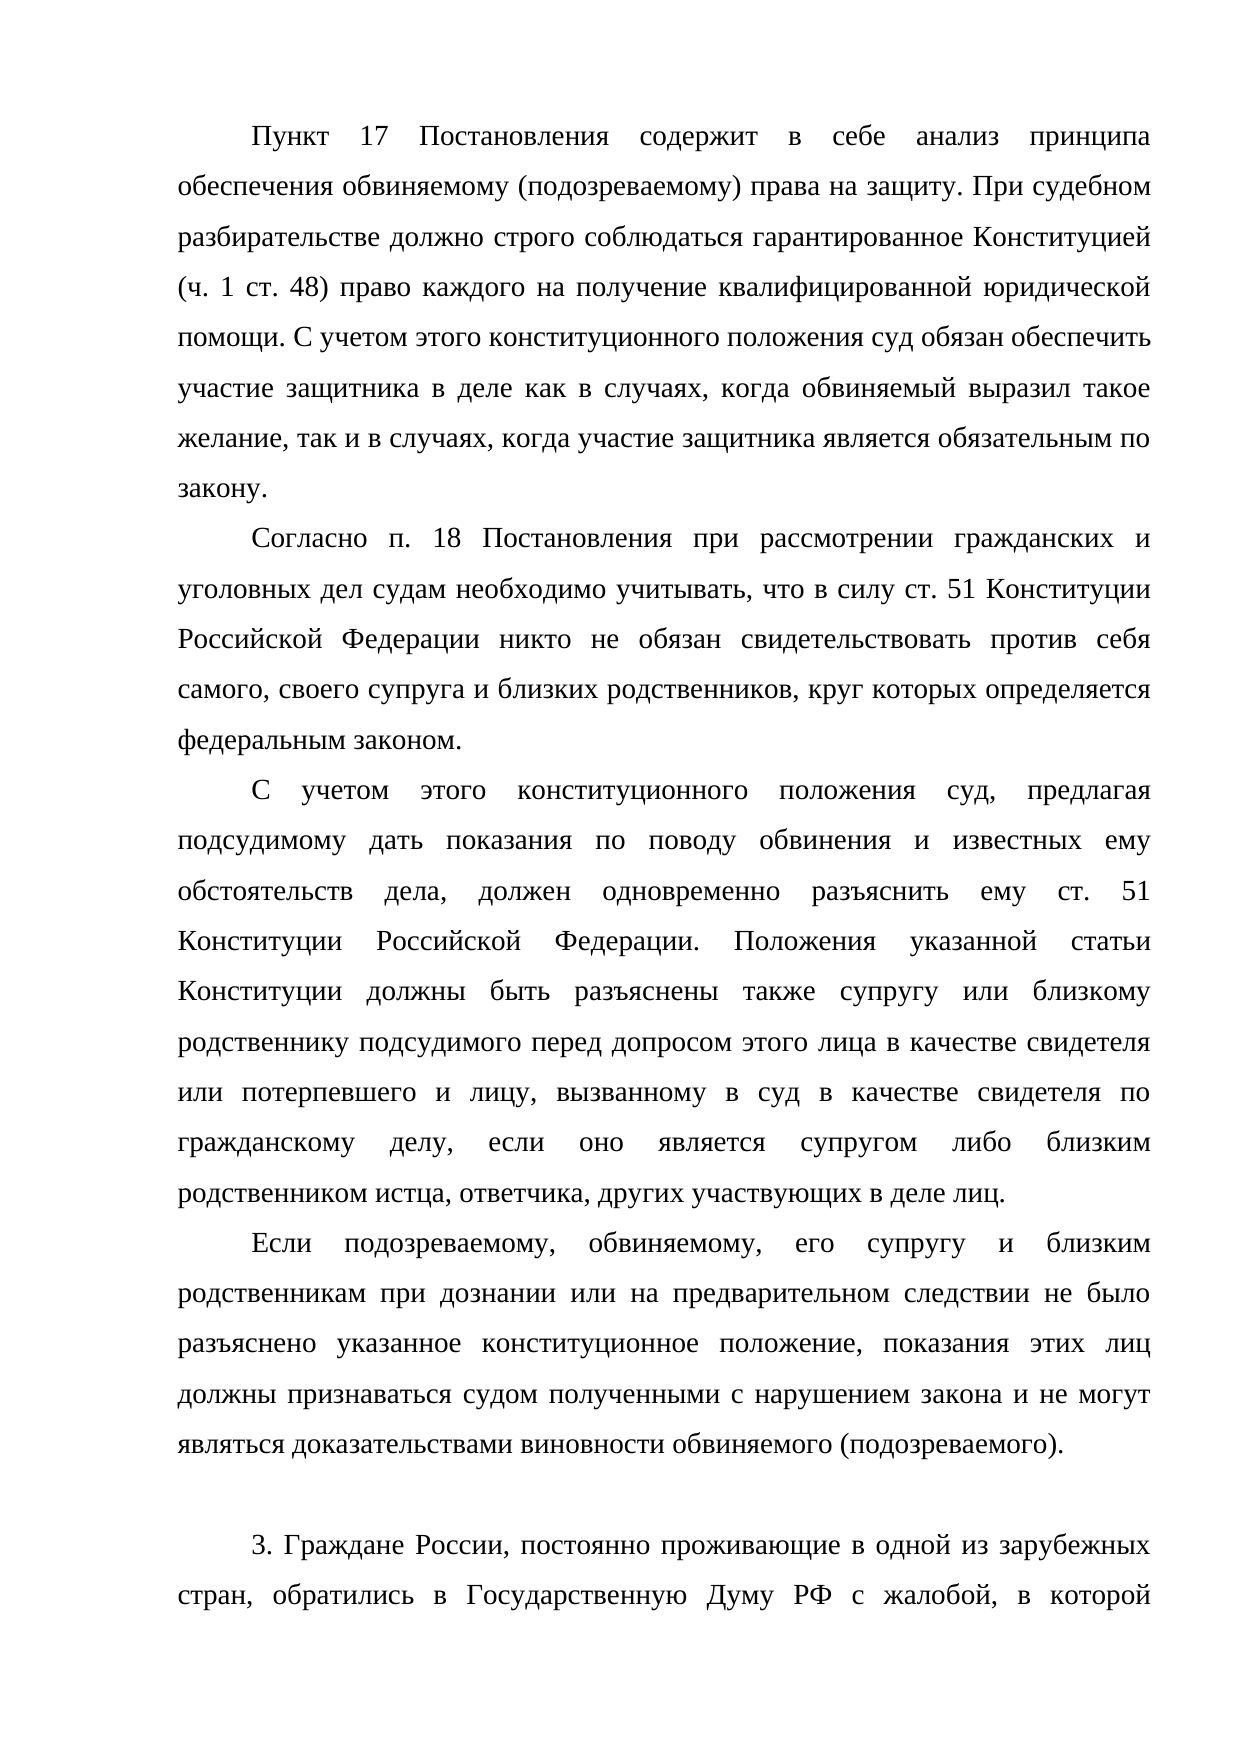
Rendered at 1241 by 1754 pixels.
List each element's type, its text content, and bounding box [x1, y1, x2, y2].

text С учетом этого конституционного положения суд, предлагая подсудимому дать показания по поводу обвинения и известных ему обстоятельств дела, должен одновременно разъяснить ему ст. 51 Конституции Российской Федерации. Положения указанной статьи Конституции должны быть разъяснены также супругу или близкому родственнику подсудимого перед допросом этого лица в качестве свидетеля или потерпевшего и лицу, вызванному в суд в качестве свидетеля по гражданскому делу, если оно является супругом либо близким родственником истца, ответчика, других участвующих в деле лиц. [177, 772, 1152, 1208]
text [177, 1527, 1152, 1611]
text Если подозреваемому, обвиняемому, его супругу и близким родственникам при дознании или на предварительном следствии не было разъяснено указанное конституционное положение, показания этих лиц должны признаваться судом полученными с нарушением закона и не могут являться доказательствами виновности обвиняемого (подозреваемого). [177, 1225, 1152, 1460]
text Согласно п. 18 Постановления при рассмотрении гражданских и уголовных дел судам необходимо учитывать, что в силу ст. 51 Конституции Российской Федерации никто не обязан свидетельствовать против себя самого, своего супруга и близких родственников, круг которых определяется федеральным законом. [177, 521, 1152, 755]
text Пункт 17 Постановления содержит в себе анализ принципа обеспечения обвиняемому (подозреваемому) права на защиту. При судебном разбирательстве должно строго соблюдаться гарантированное Конституцией (ч. 1 ст. 48) право каждого на получение квалифицированной юридической помощи. С учетом этого конституционного положения суд обязан обеспечить участие защитника в деле как в случаях, когда обвиняемый выразил такое желание, так и в случаях, когда участие защитника является обязательным по закону. [177, 118, 1152, 504]
